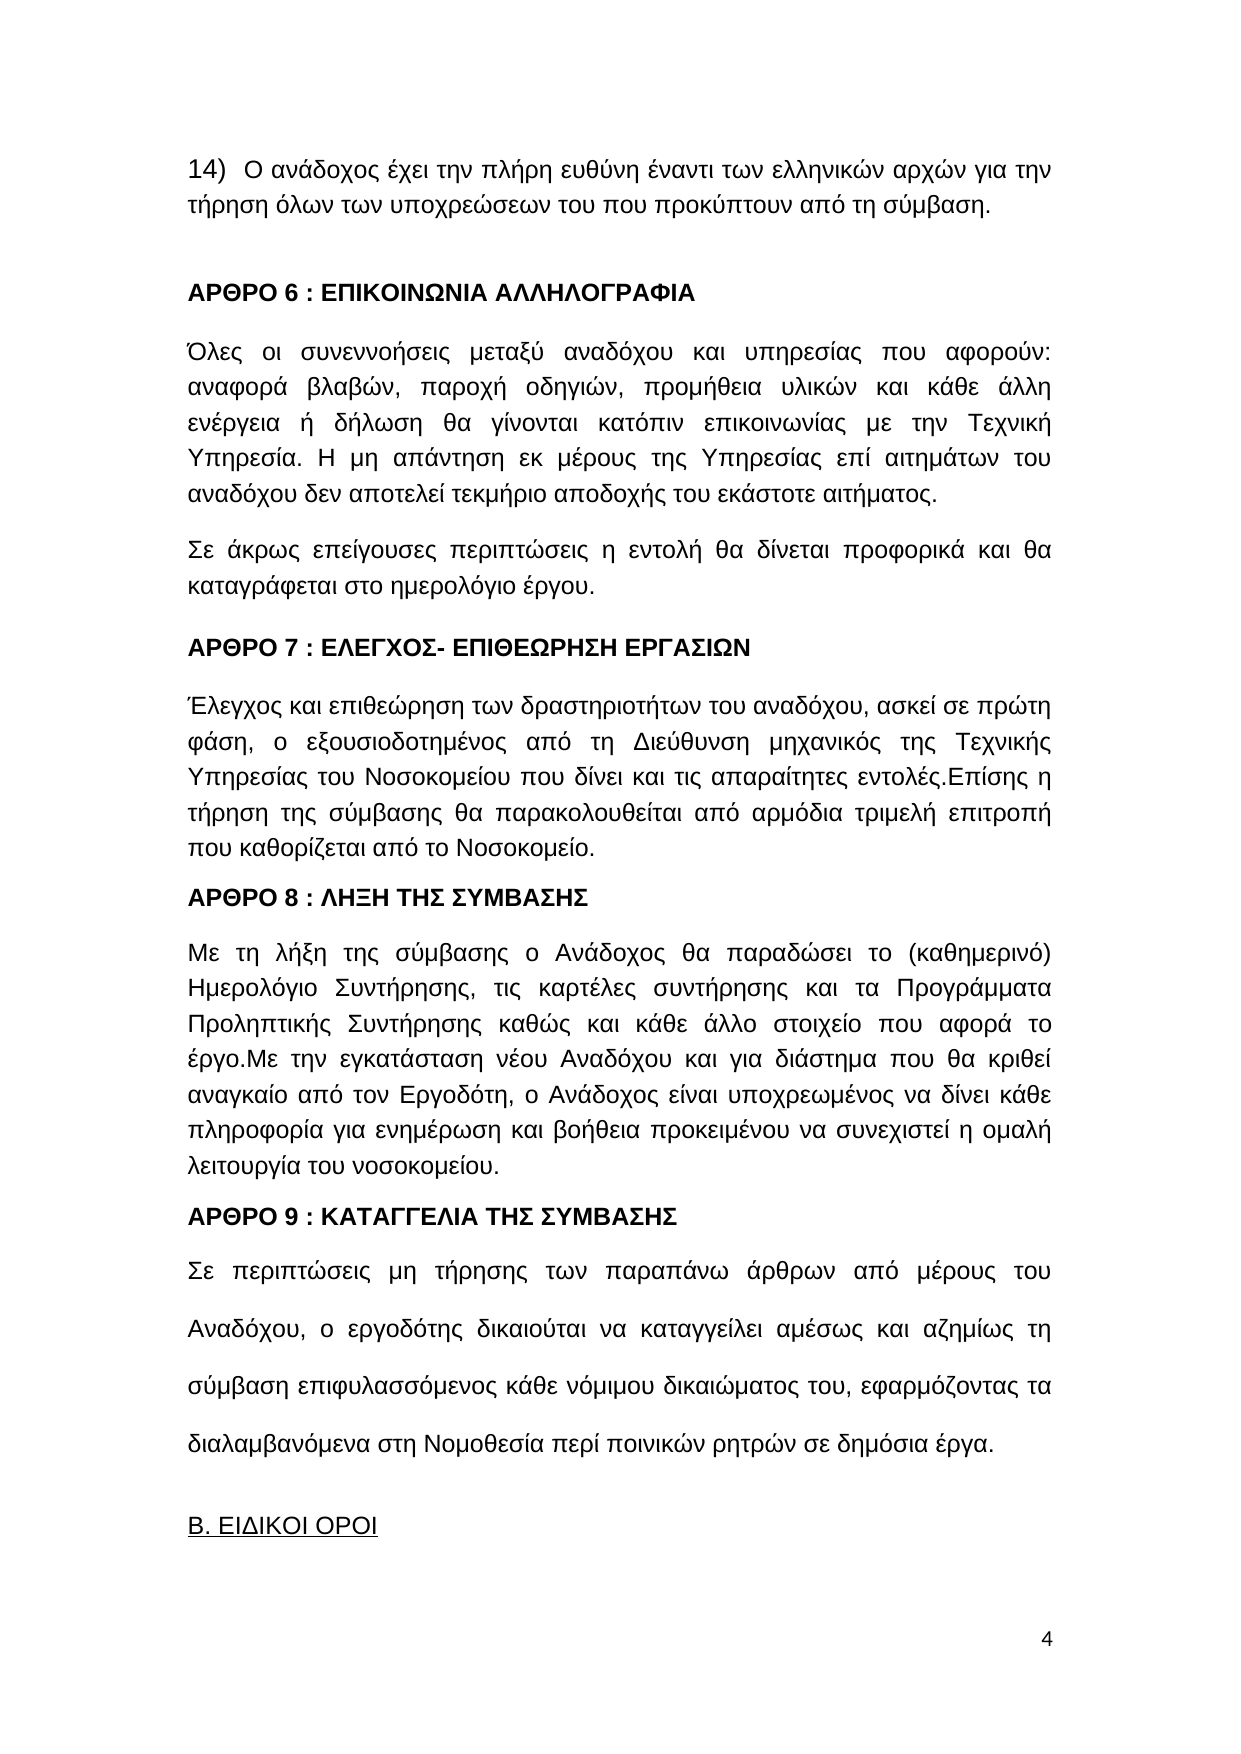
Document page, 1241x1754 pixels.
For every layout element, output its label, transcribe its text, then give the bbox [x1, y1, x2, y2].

text Όλες οι συνεννοήσεις μεταξύ αναδόχου και υπηρεσίας που αφορούν: αναφορά βλαβών, παροχή οδηγιών, προμήθεια υλικών και κάθε άλλη ενέργεια ή δήλωση θα γίνονται κατόπιν επικοινωνίας με την Τεχνική Υπηρεσία. Η μη απάντηση εκ μέρους της Υπηρεσίας επί αιτημάτων του αναδόχου δεν αποτελεί τεκμήριο αποδοχής του εκάστοτε αιτήματος. [187, 332, 1053, 509]
list Ο ανάδοχος έχει την πλήρη ευθύνη έναντι των ελληνικών αρχών για την τήρηση όλων των υποχρεώσεων του που προκύπτουν από τη σύμβαση. [187, 150, 1053, 221]
text ΑΡΘΡΟ 8 : ΛΗΞΗ ΤΗΣ ΣΥΜΒΑΣΗΣ [187, 885, 1053, 912]
text Β. ΕΙΔΙΚΟΙ ΟΡΟΙ [187, 1511, 1053, 1540]
text ΑΡΘΡΟ 7 : ΕΛΕΓΧΟΣ- ΕΠΙΘΕΩΡΗΣΗ ΕΡΓΑΣΙΩΝ [187, 632, 1053, 661]
text Σε περιπτώσεις μη τήρησης των παραπάνω άρθρων από μέρους του Αναδόχου, ο εργοδότης δικαιούται να καταγγείλει αμέσως και αζημίως τη σύμβαση επιφυλασσόμενος κάθε νόμιμου δικαιώματος του, εφαρμόζοντας τα διαλαμβανόμενα στη Νομοθεσία περί ποινικών ρητρών σε δημόσια έργα. [187, 1256, 1053, 1457]
text Σε άκρως επείγουσες περιπτώσεις η εντολή θα δίνεται προφορικά και θα καταγράφεται στο ημερολόγιο έργου. [187, 530, 1053, 601]
text ΑΡΘΡΟ 6 : ΕΠΙΚΟΙΝΩΝΙΑ ΑΛΛΗΛΟΓΡΑΦΙΑ [187, 278, 1053, 307]
text ΑΡΘΡΟ 9 : ΚΑΤΑΓΓΕΛΙΑ ΤΗΣ ΣΥΜΒΑΣΗΣ [187, 1202, 1053, 1231]
text Έλεγχος και επιθεώρηση των δραστηριοτήτων του αναδόχου, ασκεί σε πρώτη φάση, ο εξουσιοδοτημένος από τη Διεύθυνση μηχανικός της Τεχνικής Υπηρεσίας του Νοσοκομείου που δίνει και τις απαραίτητες εντολές.Επίσης η τήρηση της σύμβασης θα παρακολουθείται από αρμόδια τριμελή επιτροπή που καθορίζεται από το Νοσοκομείο. [187, 686, 1053, 864]
text Με τη λήξη της σύμβασης ο Ανάδοχος θα παραδώσει το (καθημερινό) Ημερολόγιο Συντήρησης, τις καρτέλες συντήρησης και τα Προγράμματα Προληπτικής Συντήρησης καθώς και κάθε άλλο στοιχείο που αφορά το έργο.Με την εγκατάσταση νέου Αναδόχου και για διάστημα που θα κριθεί αναγκαίο από τον Εργοδότη, ο Ανάδοχος είναι υποχρεωμένος να δίνει κάθε πληροφορία για ενημέρωση και βοήθεια προκειμένου να συνεχιστεί η ομαλή λειτουργία του νοσοκομείου. [187, 933, 1053, 1181]
